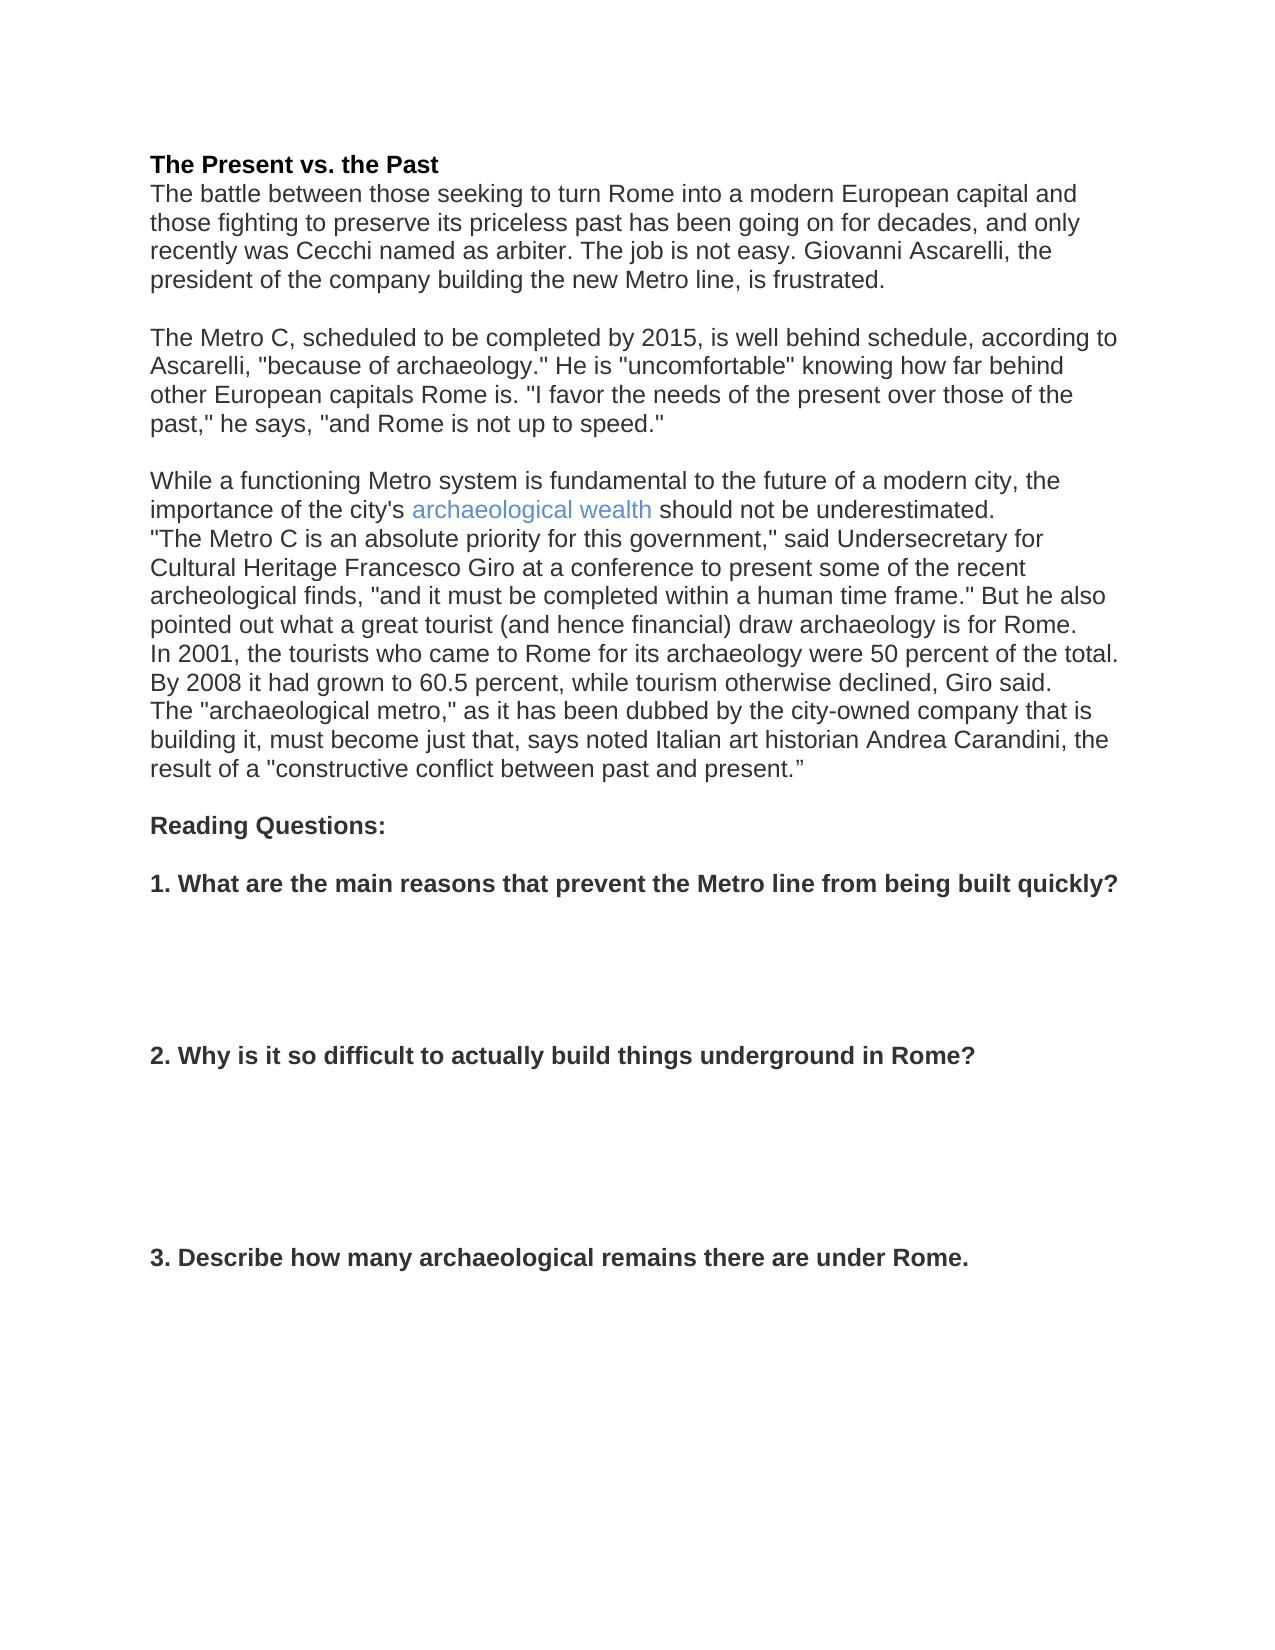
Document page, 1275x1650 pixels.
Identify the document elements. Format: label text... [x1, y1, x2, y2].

text While a functioning Metro system is fundamental to the future of a modern city, the importance of the city's archaeological wealth should not be underestimated. [150, 466, 1125, 524]
text In 2001, the tourists who came to Rome for its archaeology were 50 percent of the total. By 2008 it had grown to 60.5 percent, while tourism otherwise declined, Giro said. [150, 639, 1125, 696]
text Reading Questions: [150, 811, 1125, 840]
text "The Metro C is an absolute priority for this government," said Undersecretary for Cultural Heritage Francesco Giro at a conference to present some of the recent archeological finds, "and it must be completed within a human time frame." But he also pointed out what a great tourist (and hence financial) draw archaeology is for Rome. [150, 524, 1125, 639]
text The "archaeological metro," as it has been dubbed by the city-owned company that is building it, must become just that, says noted Italian art historian Andrea Carandini, the result of a "constructive conflict between past and present.” [150, 696, 1125, 782]
text 2. Why is it so difficult to actually build things underground in Rome? [150, 1041, 1125, 1070]
text 3. Describe how many archaeological remains there are under Rome. [150, 1242, 1125, 1271]
text The Metro C, scheduled to be completed by 2015, is well behind schedule, according to Ascarelli, "because of archaeology." He is "uncomfortable" knowing how far behind other European capitals Rome is. "I favor the needs of the present over those of the past," he says, "and Rome is not up to speed." [150, 322, 1125, 437]
text 1. What are the main reasons that prevent the Metro line from being built quickly? [150, 869, 1125, 897]
text The Present vs. the Past [150, 150, 1125, 179]
text The battle between those seeking to turn Rome into a modern European capital and those fighting to preserve its priceless past has been going on for decades, and only recently was Cecchi named as arbiter. The job is not easy. Giovanni Ascarelli, the president of the company building the new Metro line, is frustrated. [150, 179, 1125, 294]
